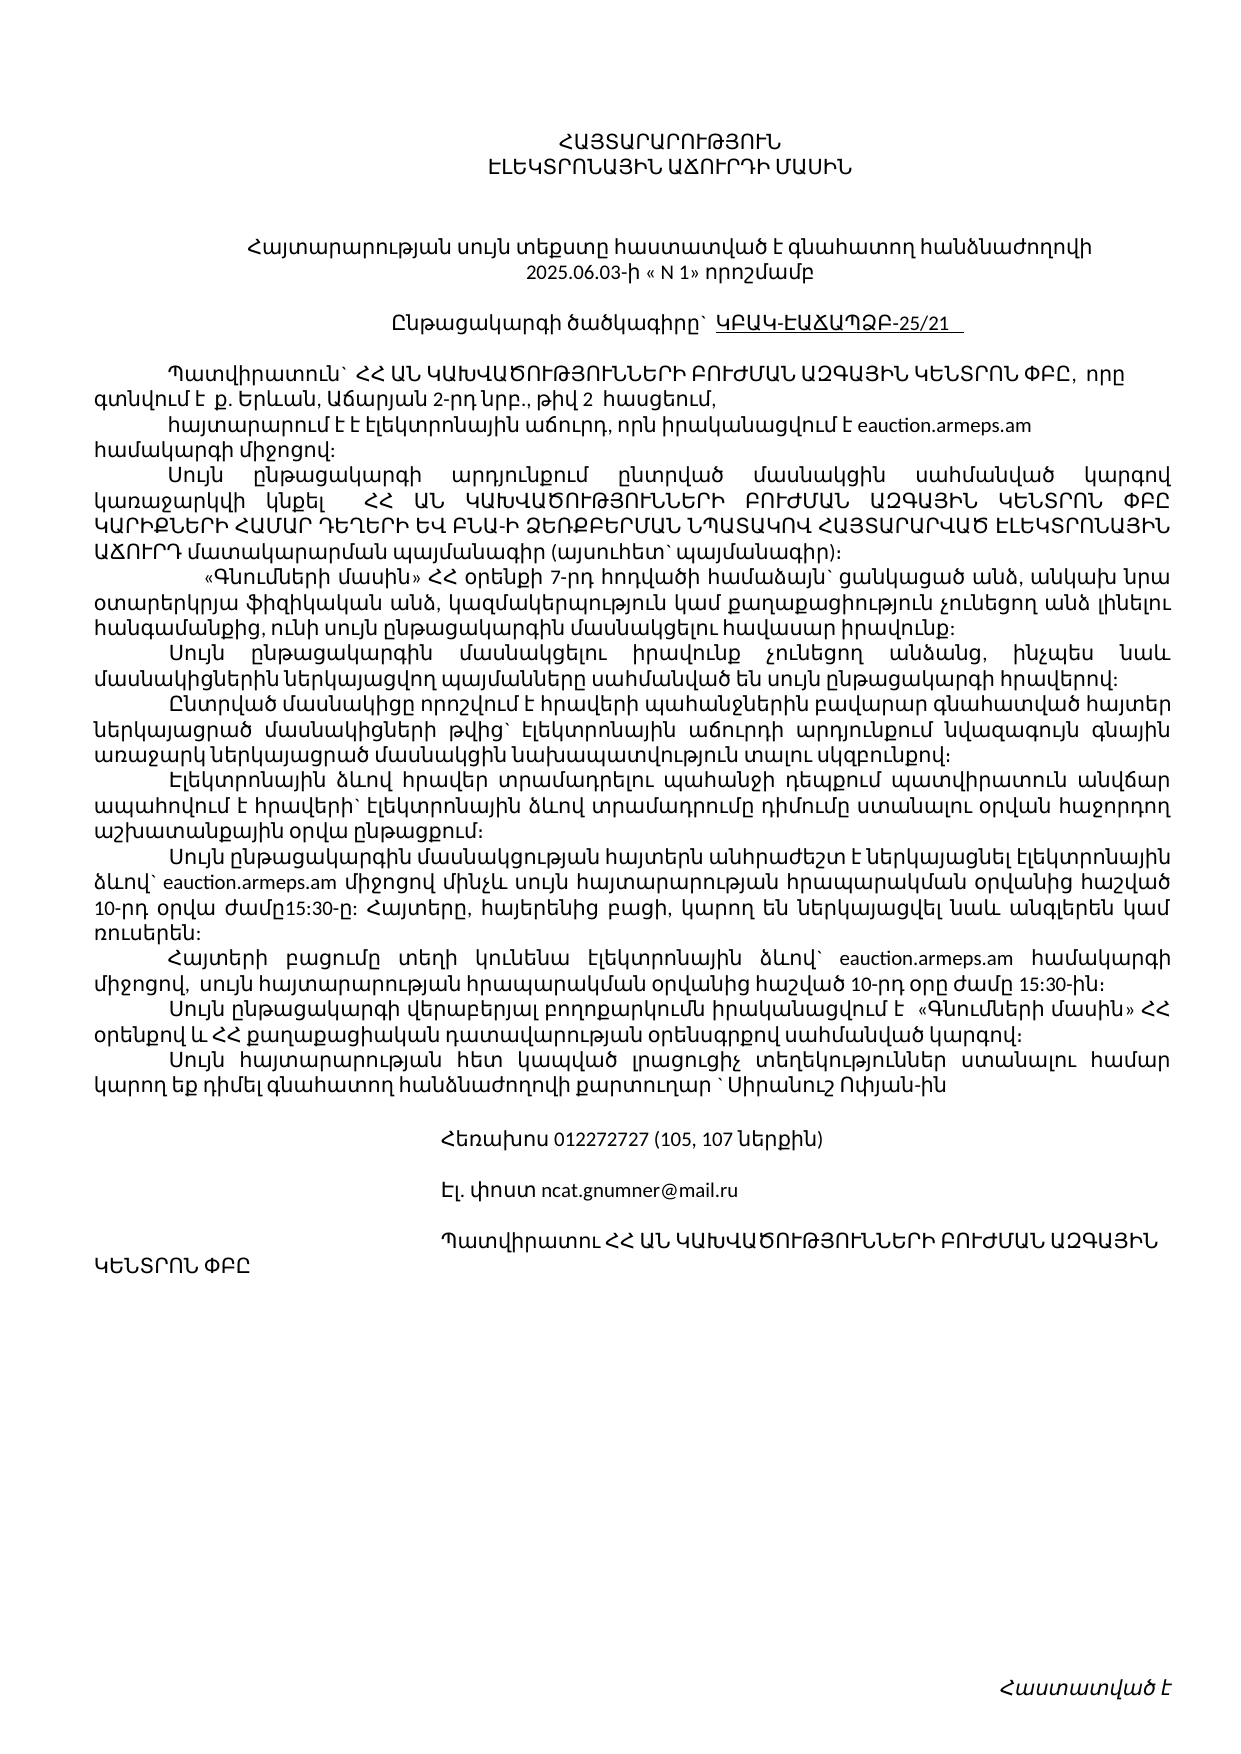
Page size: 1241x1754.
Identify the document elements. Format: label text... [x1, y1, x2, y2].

text Ընտրված մասնակիցը որոշվում է հրավերի պահանջներին բավարար գնահատված հայտեր ներկայացրած մասնակիցների թվից` էլեկտրոնային աճուրդի արդյունքում նվազագույն գնային առաջարկ ներկայացրած մասնակցին նախապատվություն տալու սկզբունքով։ [94, 691, 1171, 768]
text «Գնումների մասին» ՀՀ օրենքի 7-րդ հոդվածի համաձայն` ցանկացած անձ, անկախ նրա օտարերկրյա ֆիզիկական անձ, կազմակերպություն կամ քաղաքացիություն չունեցող անձ լինելու հանգամանքից, ունի սույն ընթացակարգին մասնակցելու հավասար իրավունք: [94, 564, 1171, 641]
text Էլ. փոստ ncat.gnumner@mail.ru [94, 1177, 1171, 1203]
text Հայտերի բացումը տեղի կունենա էլեկտրոնային ձևով` eauction.armeps.am համակարգի միջոցով, սույն հայտարարության հրապարակման օրվանից հաշված 10-րդ օրը ժամը 15:30-ին։ [94, 946, 1171, 996]
text Սույն ընթացակարգի արդյունքում ընտրված մասնակցին սահմանված կարգով կառաջարկվի կնքել ՀՀ ԱՆ ԿԱԽՎԱԾՈՒԹՅՈՒՆՆԵՐԻ ԲՈՒԺՄԱՆ ԱԶԳԱՅԻՆ ԿԵՆՏՐՈՆ ՓԲԸ ԿԱՐԻՔՆԵՐԻ ՀԱՄԱՐ ԴԵՂԵՐԻ ԵՎ ԲՆԱ-Ի ՁԵՌՔԲԵՐՄԱՆ ՆՊԱՏԱԿՈՎ ՀԱՅՏԱՐԱՐՎԱԾ ԷԼԵԿՏՐՈՆԱՅԻՆ ԱՃՈՒՐԴ մատակարարման պայմանագիր (այսուհետ` պայմանագիր)։ [94, 463, 1171, 564]
text ԷԼԵԿՏՐՈՆԱՅԻՆ ԱՃՈՒՐԴԻ ՄԱՍԻՆ [94, 154, 1171, 180]
text Սույն ընթացակարգին մասնակցելու իրավունք չունեցող անձանց, ինչպես նաև մասնակիցներին ներկայացվող պայմանները սահմանված են սույն ընթացակարգի հրավերով: [94, 641, 1171, 691]
text Հաստատված է [94, 1675, 1171, 1701]
text 2025.06.03 -ի « N 1» որոշմամբ [94, 259, 1171, 285]
text Պատվիրատու ՀՀ ԱՆ ԿԱԽՎԱԾՈՒԹՅՈՒՆՆԵՐԻ ԲՈՒԺՄԱՆ ԱԶԳԱՅԻՆ ԿԵՆՏՐՈՆ ՓԲԸ [94, 1228, 1171, 1279]
text Ընթացակարգի ծածկագիրը` ԿԲԱԿ-ԷԱՃԱՊՁԲ-25/21 [94, 310, 1171, 336]
text հայտարարում է է էլեկտրոնային աճուրդ, որն իրականացվում է eauction.armeps.am համակարգի միջոցով: [94, 412, 1171, 463]
text Սույն հայտարարության հետ կապված լրացուցիչ տեղեկություններ ստանալու համար կարող եք դիմել գնահատող հանձնաժողովի քարտուղար ` Սիրանուշ Ոփյան-ին [94, 1047, 1171, 1098]
text Սույն ընթացակարգի վերաբերյալ բողոքարկումն իրականացվում է «Գնումների մասին» ՀՀ օրենքով և ՀՀ քաղաքացիական դատավարության օրենսգրքով սահմանված կարգով։ [94, 996, 1171, 1047]
text Էլեկտրոնային ձևով հրավեր տրամադրելու պահանջի դեպքում պատվիրատուն անվճար ապահովում է հրավերի` էլեկտրոնային ձևով տրամադրումը դիմումը ստանալու օրվան հաջորդող աշխատանքային օրվա ընթացքում։ [94, 768, 1171, 844]
text Հայտարարության սույն տեքստը հաստատված է գնահատող հանձնաժողովի [94, 234, 1171, 259]
text Հեռախոս 012272727 (105, 107 ներքին) [94, 1126, 1171, 1152]
text Պատվիրատուն` ՀՀ ԱՆ ԿԱԽՎԱԾՈՒԹՅՈՒՆՆԵՐԻ ԲՈՒԺՄԱՆ ԱԶԳԱՅԻՆ ԿԵՆՏՐՈՆ ՓԲԸ, որը գտնվում է ք. Երևան, Աճարյան 2-րդ նրբ., թիվ 2 հասցեում, [94, 361, 1171, 412]
text ՀԱՅՏԱՐԱՐՈՒԹՅՈՒՆ [94, 129, 1171, 154]
text Սույն ընթացակարգին մասնակցության հայտերն անհրաժեշտ է ներկայացնել էլեկտրոնային ձևով` eauction.armeps.am միջոցով մինչև սույն հայտարարության հրապարակման օրվանից հաշված 10-րդ օրվա ժամը15:30-ը: Հայտերը, հայերենից բացի, կարող են ներկայացվել նաև անգլերեն կամ ռուսերեն: [94, 844, 1171, 946]
